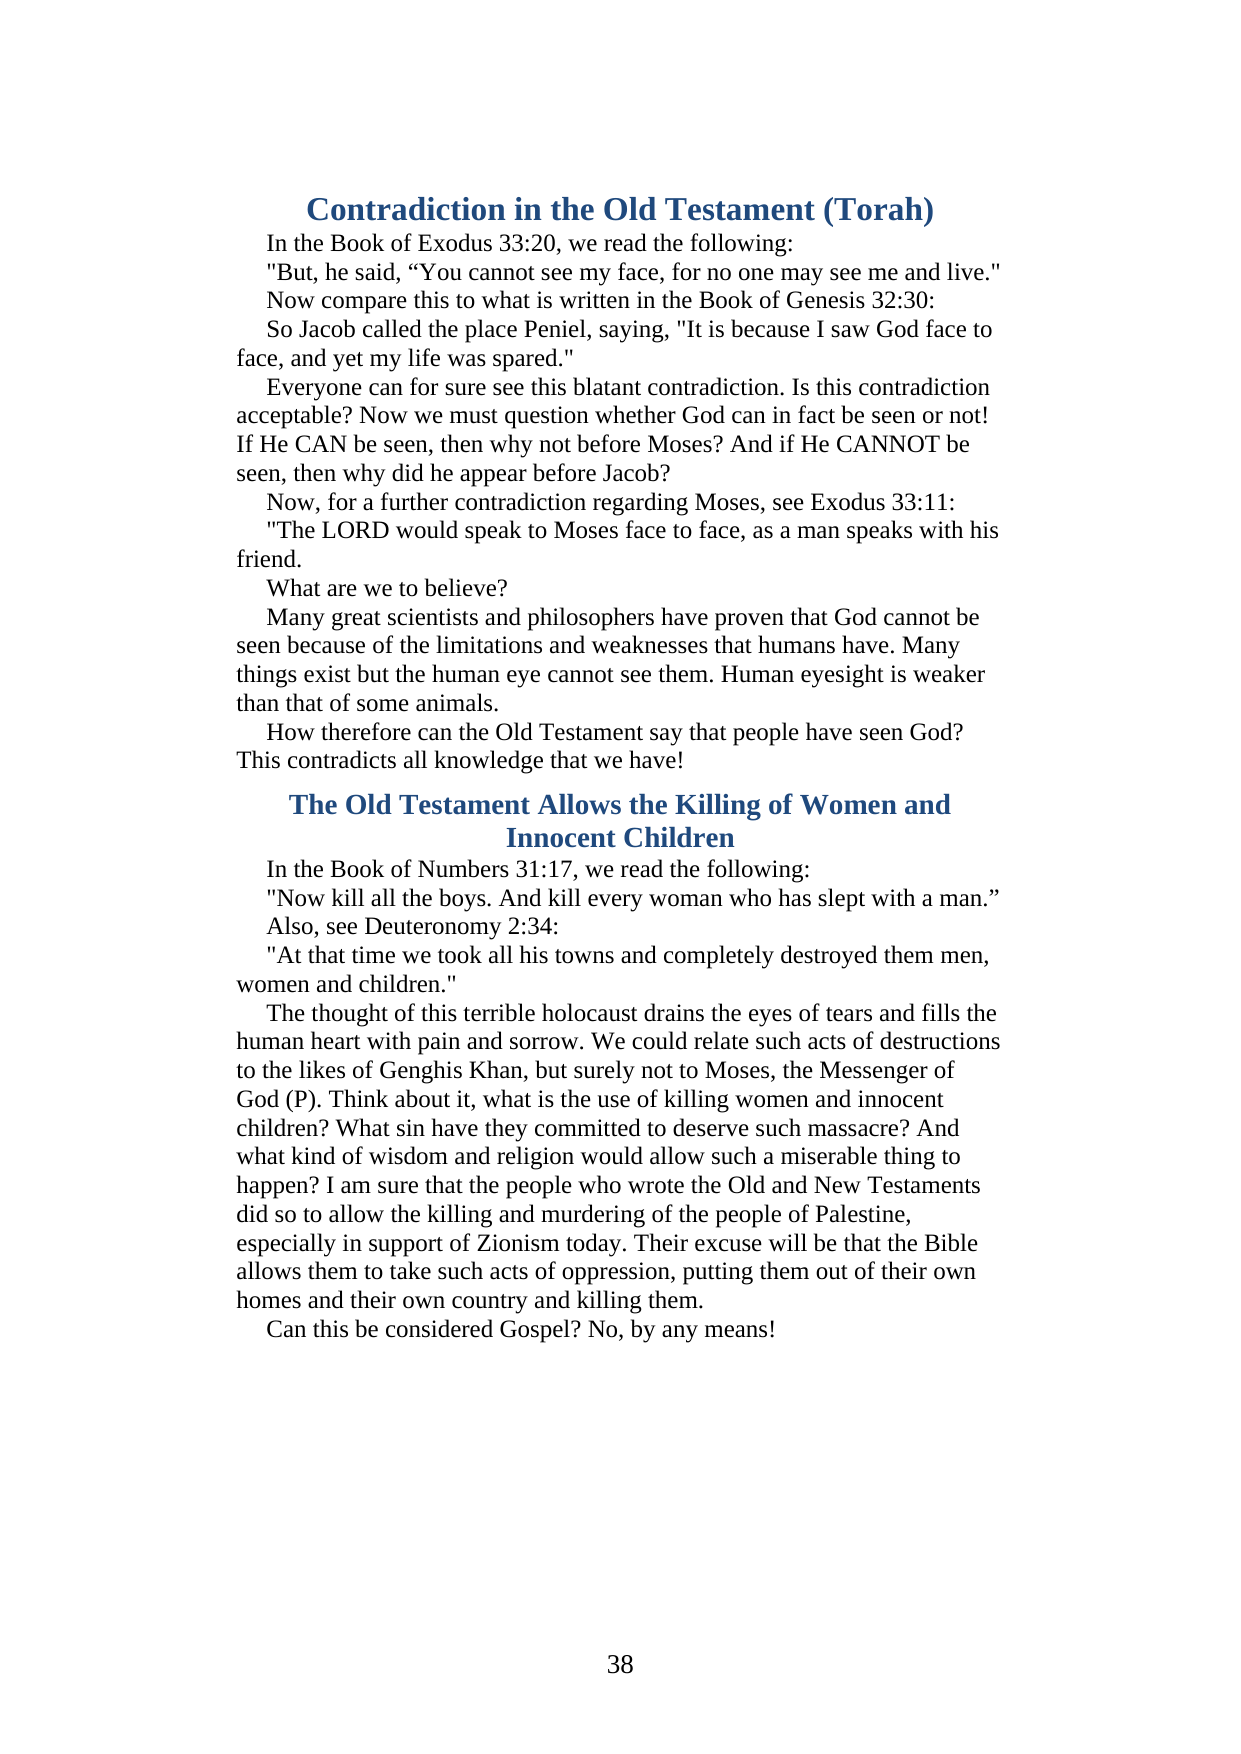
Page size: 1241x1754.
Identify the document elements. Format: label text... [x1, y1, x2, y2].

text "Now kill all the boys. And kill every woman who has slept with a man.” [236, 883, 1004, 911]
text Also, see Deuteronomy 2:34: [236, 911, 1004, 940]
text "But, he said, “You cannot see my face, for no one may see me and live." [236, 257, 1004, 286]
text Can this be considered Gospel? No, by any means! [236, 1314, 1004, 1343]
subtitle The Old Testament Allows the Killing of Women and Innocent Children [236, 787, 1004, 854]
text How therefore can the Old Testament say that people have seen God? This contradicts all knowledge that we have! [236, 717, 1004, 774]
text In the Book of Numbers 31:17, we read the following: [236, 854, 1004, 883]
text "The LORD would speak to Moses face to face, as a man speaks with his friend. [236, 516, 1004, 573]
text "At that time we took all his towns and completely destroyed them ­men, women and children." [236, 940, 1004, 998]
text The thought of this terrible holocaust drains the eyes of tears and fills the human heart with pain and sorrow. We could relate such acts of destructions to the likes of Genghis Khan, but surely not to Moses, the Messenger of God (P). Think about it, what is the use of killing women and innocent children? What sin have they committed to deserve such massacre? And what kind of wisdom and religion would allow such a miserable thing to happen? I am sure that the people who wrote the Old and New Testaments did so to allow the killing and murdering of the people of Palestine, especially in support of Zionism today. Their excuse will be that the Bible allows them to take such acts of oppression, putting them out of their own homes and their own country and killing them. [236, 998, 1004, 1314]
text Everyone can for sure see this blatant contradiction. Is this contradiction acceptable? Now we must question whether God can in fact be seen or not! If He CAN be seen, then why not before Moses? And if He CANNOT be seen, then why did he appear before Jacob? [236, 372, 1004, 487]
text So Jacob called the place Peniel, saying, "It is because I saw God face to face, and yet my life was spared." [236, 314, 1004, 372]
text What are we to believe? [236, 573, 1004, 602]
text Now compare this to what is written in the Book of Genesis 32:30: [236, 286, 1004, 314]
text Now, for a further contradiction regarding Moses, see Exodus 33:11: [236, 487, 1004, 516]
subtitle Contradiction in the Old Testament (Torah) [236, 190, 1004, 228]
text Many great scientists and philosophers have proven that God cannot be seen because of the limitations and weaknesses that humans have. Many things exist but the human eye cannot see them. Human eyesight is weaker than that of some animals. [236, 602, 1004, 717]
text In the Book of Exodus 33:20, we read the following: [236, 228, 1004, 257]
